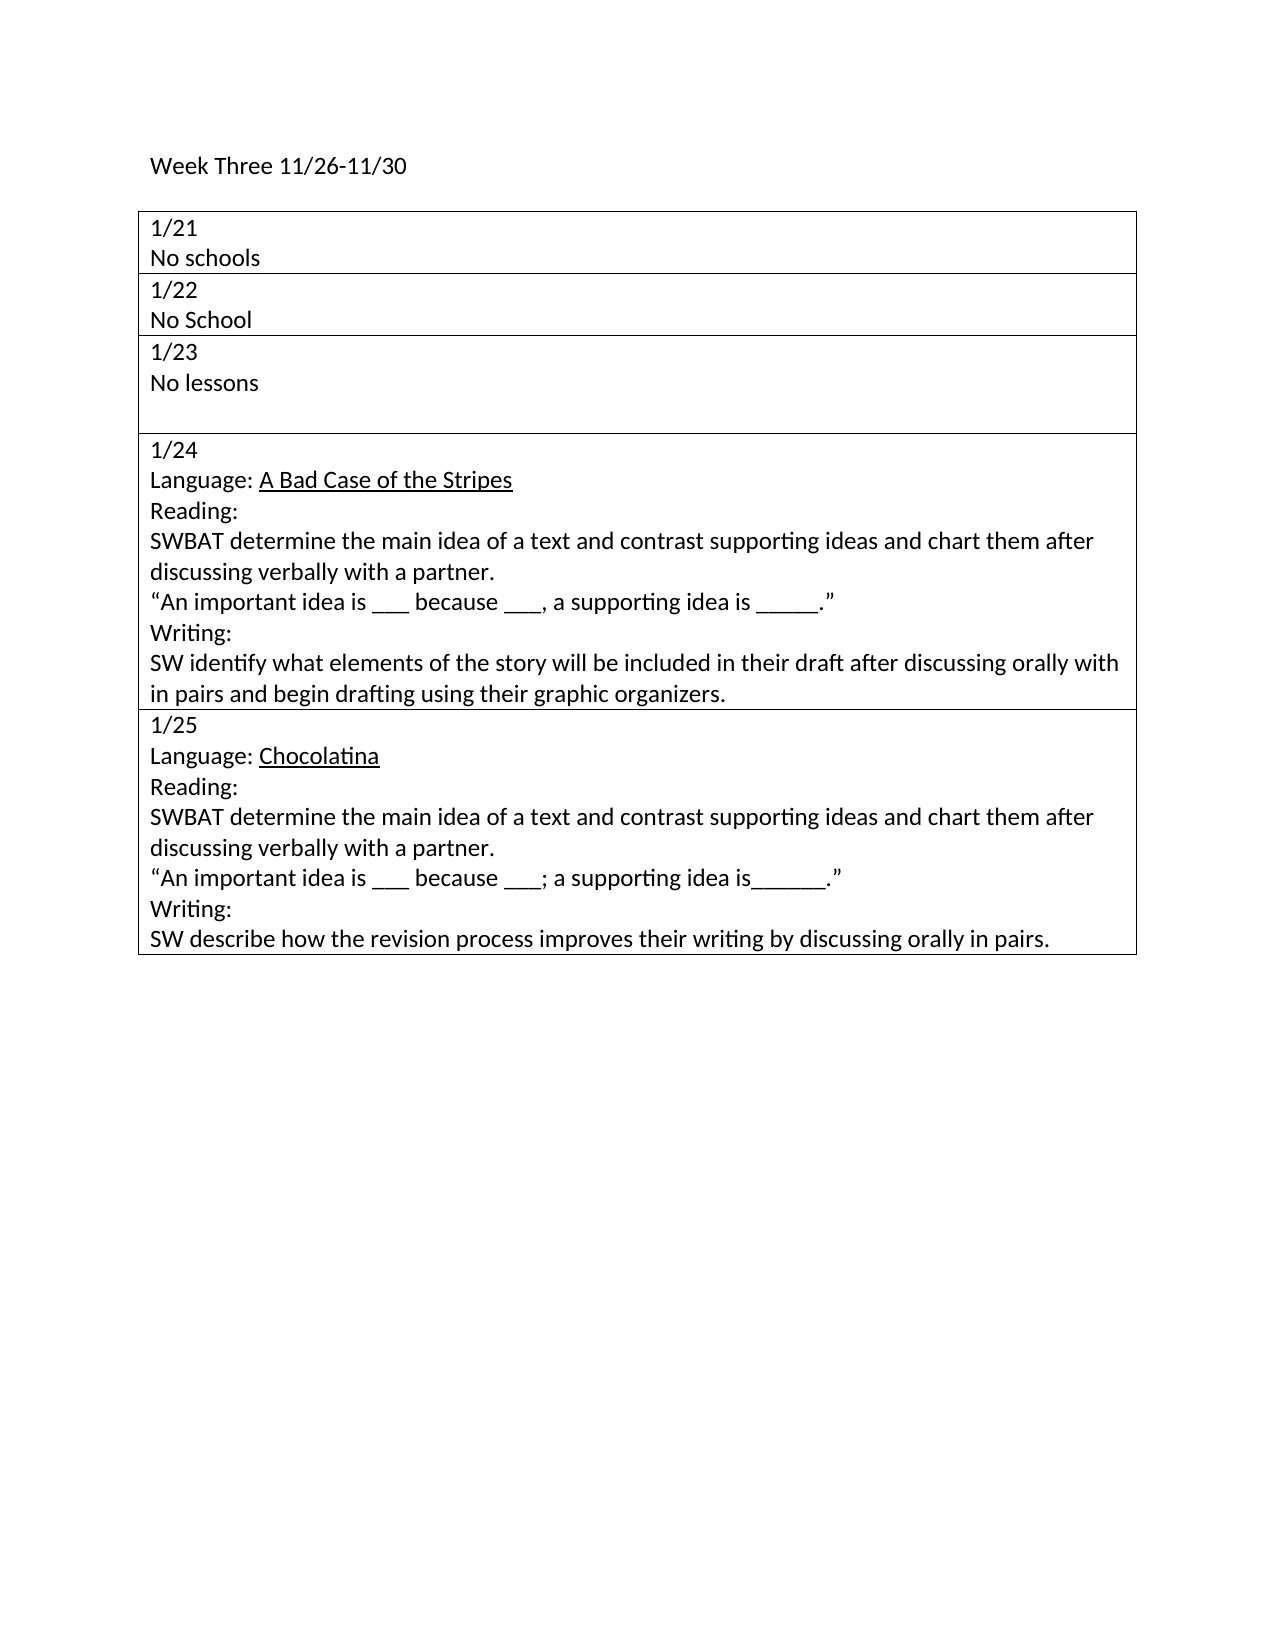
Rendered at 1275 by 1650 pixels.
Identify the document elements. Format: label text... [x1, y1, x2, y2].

table_cell 1/23 No lessons [139, 336, 1136, 433]
table_cell 1/22 No School [139, 274, 1136, 335]
table_cell 1/25 Language: Chocolatina Reading: SWBAT determine the main idea of a text and contrast supporting ideas and chart them after discussing verbally with a partner. “An important idea is ___ because ___; a supporting idea is______.” Writing: SW describe how the revision process improves their writing by discussing orally in pairs. [139, 710, 1136, 954]
table_header 1/21 No schools [139, 212, 1136, 273]
text Week Three 11/26-11/30 [150, 150, 1125, 181]
table_cell 1/24 Language: A Bad Case of the Stripes Reading: SWBAT determine the main idea of a text and contrast supporting ideas and chart them after discussing verbally with a partner. “An important idea is ___ because ___, a supporting idea is _____.” Writing: SW identify what elements of the story will be included in their draft after discussing orally with in pairs and begin drafting using their graphic organizers. [139, 434, 1136, 709]
